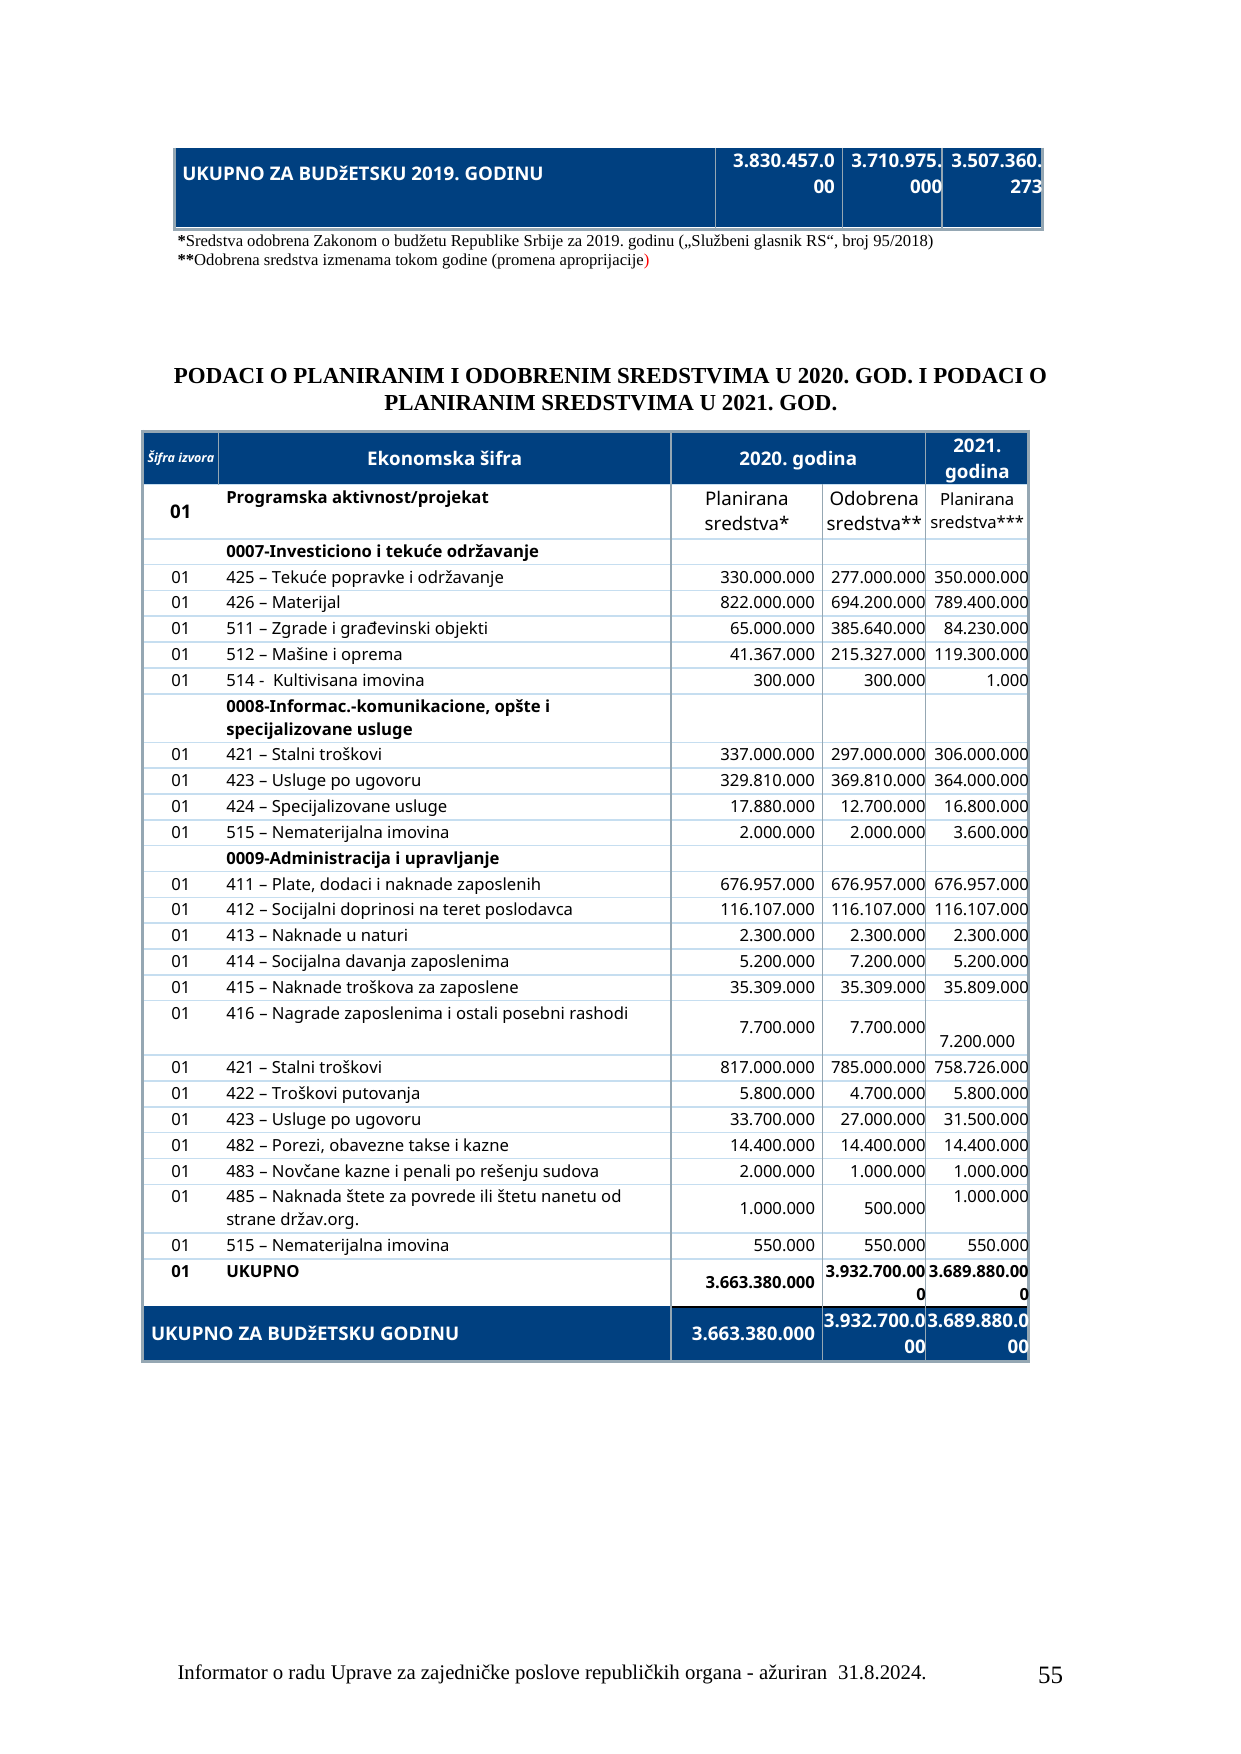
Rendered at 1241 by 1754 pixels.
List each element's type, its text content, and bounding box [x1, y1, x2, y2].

table_cell 482 – Porezi, obavezne takse i kazne [218, 1133, 670, 1158]
table_cell 277.000.000 [823, 565, 925, 589]
table_cell 01 [144, 565, 218, 589]
table_cell 676.957.000 [823, 872, 925, 896]
table_cell 515 – Nematerijalna imovina [218, 1234, 670, 1258]
table_cell 14.400.000 [926, 1133, 1027, 1158]
table_cell 01 [144, 769, 218, 793]
text PODACI O PLANIRANIM I ODOBRENIM SREDSTVIMA U 2020. GOD. I PODACI O PLANIRANIM SREDSTVIMA U 2021. GOD. [158, 362, 1063, 415]
table_cell 1.000.000 [672, 1185, 822, 1232]
text **Odobrena sredstva izmenama tokom godine (promena aproprijacije) [177, 250, 1063, 269]
table_cell Odobrena sredstva** [823, 485, 925, 538]
text *Sredstva odobrena Zakonom o budžetu Republike Srbije za 2019. godinu („Službeni glasnik RS“, broj 95/2018) [177, 231, 1063, 250]
table_cell 2.300.000 [926, 924, 1027, 948]
table_cell 01 [144, 485, 218, 538]
table_cell 01 [144, 1234, 218, 1258]
table_cell 423 – Usluge po ugovoru [218, 1108, 670, 1132]
table_cell 0008-Informac.-komunikacione, opšte i specijalizovane usluge [218, 695, 670, 741]
table_cell 01 [144, 1159, 218, 1183]
table_cell 1.000 [926, 669, 1027, 693]
table_cell 116.107.000 [823, 898, 925, 922]
table_cell 01 [144, 1260, 218, 1306]
table_cell 7.200.000 [926, 1001, 1027, 1054]
table_cell 425 – Tekuće popravke i održavanje [218, 565, 670, 589]
table_cell 41.367.000 [672, 643, 822, 667]
table_cell 676.957.000 [926, 872, 1027, 896]
table_cell 483 – Novčane kazne i penali po rešenju sudova [218, 1159, 670, 1183]
table_cell 512 – Mašine i oprema [218, 643, 670, 667]
table_cell 7.700.000 [823, 1001, 925, 1054]
table_cell 01 [144, 976, 218, 1000]
table_cell 3.932.700.000 [823, 1260, 925, 1306]
table_cell 01 [144, 1185, 218, 1232]
table_cell 35.309.000 [672, 976, 822, 1000]
table_cell 330.000.000 [672, 565, 822, 589]
table_cell 7.700.000 [672, 1001, 822, 1054]
table_header Ekonomska šifra [219, 433, 670, 484]
table_cell 421 – Stalni troškovi [218, 1056, 670, 1080]
table_cell [144, 695, 218, 741]
table_cell 2.300.000 [823, 924, 925, 948]
table_cell 300.000 [823, 669, 925, 693]
table_cell 2.300.000 [672, 924, 822, 948]
table_cell 3.689.880.000 [926, 1308, 1027, 1360]
table_cell 694.200.000 [823, 591, 925, 615]
table_cell 14.400.000 [672, 1133, 822, 1158]
table_cell 415 – Naknade troškova za zaposlene [218, 976, 670, 1000]
table_cell 5.200.000 [672, 950, 822, 974]
table_cell 1.000.000 [926, 1185, 1027, 1232]
table_cell 416 – Nagrade zaposlenima i ostali posebni rashodi [218, 1001, 670, 1054]
table_cell 300.000 [672, 669, 822, 693]
table_cell 01 [144, 950, 218, 974]
table_cell [716, 200, 842, 227]
table_cell 215.327.000 [823, 643, 925, 667]
table_cell [926, 695, 1027, 741]
table_cell [823, 846, 925, 871]
table_cell 5.200.000 [926, 950, 1027, 974]
table_cell 423 – Usluge po ugovoru [218, 769, 670, 793]
table_cell 511 – Zgrade i građevinski objekti [218, 617, 670, 641]
table_cell 385.640.000 [823, 617, 925, 641]
table_cell UKUPNO [218, 1260, 670, 1306]
table_cell 369.810.000 [823, 769, 925, 793]
table_cell 3.507.360.273 [943, 148, 1041, 200]
table_cell 350.000.000 [926, 565, 1027, 589]
table_cell 676.957.000 [672, 872, 822, 896]
table_cell 17.880.000 [672, 795, 822, 819]
table_cell 65.000.000 [672, 617, 822, 641]
table_cell [823, 540, 925, 564]
table_cell [926, 846, 1027, 871]
table_cell 01 [144, 643, 218, 667]
table_cell 500.000 [823, 1185, 925, 1232]
table_header Šifra izvora [144, 433, 218, 484]
table_cell 3.663.380.000 [672, 1308, 822, 1360]
table_cell 3.932.700.000 [823, 1308, 925, 1360]
table_cell [144, 846, 218, 871]
table_cell 5.800.000 [672, 1082, 822, 1106]
table_cell 01 [144, 1133, 218, 1158]
table_cell 14.400.000 [823, 1133, 925, 1158]
table_cell [823, 695, 925, 741]
table_header 2021. godina [926, 433, 1027, 484]
table_cell 422 – Troškovi putovanja [218, 1082, 670, 1106]
table_cell 2.000.000 [672, 821, 822, 845]
table_cell 01 [144, 1056, 218, 1080]
table_cell [672, 695, 822, 741]
table_cell 0009-Administracija i upravljanje [218, 846, 670, 871]
table_cell UKUPNO ZA BUDžETSKU 2019. GODINU [176, 148, 715, 200]
table_header 2020. godina [672, 433, 925, 484]
table_cell 3.600.000 [926, 821, 1027, 845]
table_cell 5.800.000 [926, 1082, 1027, 1106]
table_cell 84.230.000 [926, 617, 1027, 641]
table_cell 7.200.000 [823, 950, 925, 974]
table_cell 514 - Kultivisana imovina [218, 669, 670, 693]
table_cell 33.700.000 [672, 1108, 822, 1132]
table_cell 01 [144, 821, 218, 845]
table_cell 421 – Stalni troškovi [218, 743, 670, 767]
table_cell 817.000.000 [672, 1056, 822, 1080]
table_cell 0007-Investiciono i tekuće održavanje [218, 540, 670, 564]
table_cell 01 [144, 669, 218, 693]
table_cell 364.000.000 [926, 769, 1027, 793]
table_cell 822.000.000 [672, 591, 822, 615]
table_cell 2.000.000 [823, 821, 925, 845]
table_cell 4.700.000 [823, 1082, 925, 1106]
table_cell 337.000.000 [672, 743, 822, 767]
table_cell 119.300.000 [926, 643, 1027, 667]
table_cell 424 – Specijalizovane usluge [218, 795, 670, 819]
table_cell 485 – Naknada štete za povrede ili štetu nanetu od strane držav.org. [218, 1185, 670, 1232]
table_cell 116.107.000 [672, 898, 822, 922]
table_cell 550.000 [926, 1234, 1027, 1258]
table_cell 1.000.000 [823, 1159, 925, 1183]
table_cell [672, 846, 822, 871]
table_cell 01 [144, 591, 218, 615]
table_cell UKUPNO ZA BUDžETSKU GODINU [144, 1306, 670, 1360]
table_cell 306.000.000 [926, 743, 1027, 767]
table_cell 414 – Socijalna davanja zaposlenima [218, 950, 670, 974]
table_cell 413 – Naknade u naturi [218, 924, 670, 948]
table_cell 329.810.000 [672, 769, 822, 793]
table_cell 16.800.000 [926, 795, 1027, 819]
table_cell 01 [144, 617, 218, 641]
table_cell 01 [144, 872, 218, 896]
table_cell 01 [144, 795, 218, 819]
table_cell 01 [144, 898, 218, 922]
table_cell 550.000 [823, 1234, 925, 1258]
table_cell 12.700.000 [823, 795, 925, 819]
table_cell 1.000.000 [926, 1159, 1027, 1183]
table_cell 01 [144, 1082, 218, 1106]
table_cell 426 – Materijal [218, 591, 670, 615]
table_cell Planirana sredstva*** [926, 485, 1027, 538]
table_cell [843, 200, 941, 227]
table_cell 35.809.000 [926, 976, 1027, 1000]
table_cell 411 – Plate, dodaci i naknade zaposlenih [218, 872, 670, 896]
table_cell 550.000 [672, 1234, 822, 1258]
table_cell [176, 200, 715, 227]
table_cell 412 – Socijalni doprinosi na teret poslodavca [218, 898, 670, 922]
table_cell [943, 200, 1041, 227]
table_cell 2.000.000 [672, 1159, 822, 1183]
table_cell 31.500.000 [926, 1108, 1027, 1132]
table_cell 785.000.000 [823, 1056, 925, 1080]
table_cell 01 [144, 1108, 218, 1132]
table_cell 3.663.380.000 [672, 1260, 822, 1306]
table_cell 01 [144, 1001, 218, 1054]
table_cell [144, 540, 218, 564]
table_cell 789.400.000 [926, 591, 1027, 615]
table_cell 758.726.000 [926, 1056, 1027, 1080]
table_cell 515 – Nematerijalna imovina [218, 821, 670, 845]
table_cell 116.107.000 [926, 898, 1027, 922]
table_cell [672, 540, 822, 564]
table_cell 3.710.975.000 [843, 148, 941, 200]
table_cell 27.000.000 [823, 1108, 925, 1132]
table_cell [926, 540, 1027, 564]
table_cell 297.000.000 [823, 743, 925, 767]
table_cell 3.689.880.000 [926, 1260, 1027, 1306]
table_cell 01 [144, 924, 218, 948]
table_cell 01 [144, 743, 218, 767]
table_cell Planirana sredstva* [672, 485, 822, 538]
table_cell 3.830.457.000 [716, 148, 842, 200]
table_cell Programska aktivnost/projekat [218, 485, 670, 538]
table_cell 35.309.000 [823, 976, 925, 1000]
